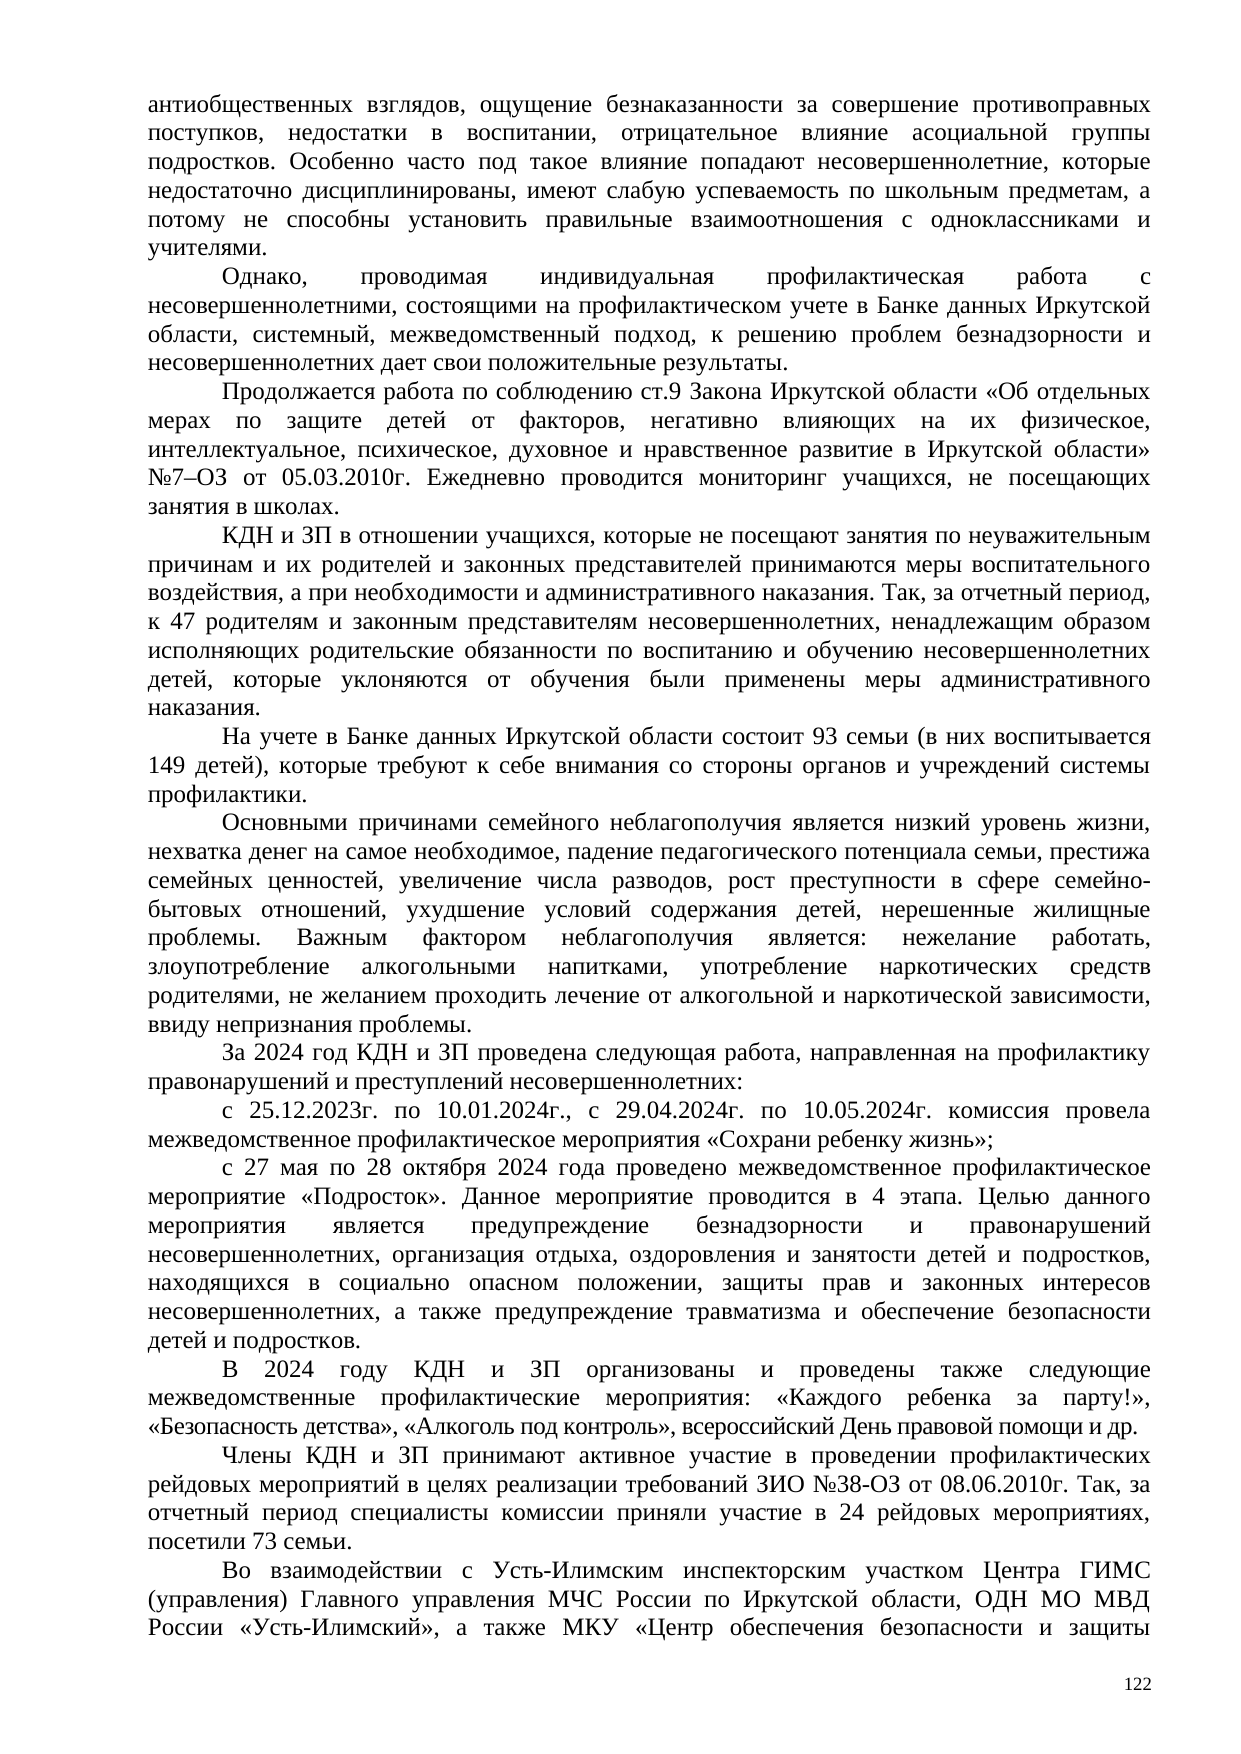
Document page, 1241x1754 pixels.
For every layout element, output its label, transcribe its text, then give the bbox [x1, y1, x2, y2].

text с 27 мая по 28 октября 2024 года проведено межведомственное профилактическое мероприятие «Подросток». Данное мероприятие проводится в 4 этапа. Целью данного мероприятия является предупреждение безнадзорности и правонарушений несовершеннолетних, организация отдыха, оздоровления и занятости детей и подростков, находящихся в социально опасном положении, защиты прав и законных интересов несовершеннолетних, а также предупреждение травматизма и обеспечение безопасности детей и подростков. [148, 1152, 1152, 1354]
text Однако, проводимая индивидуальная профилактическая работа с несовершеннолетними, состоящими на профилактическом учете в Банке данных Иркутской области, системный, межведомственный подход, к решению проблем безнадзорности и несовершеннолетних дает свои положительные результаты. [148, 261, 1152, 376]
text В 2024 году КДН и ЗП организованы и проведены также следующие межведомственные профилактические мероприятия: «Каждого ребенка за парту!», «Безопасность детства», «Алкоголь под контроль», всероссийский День правовой помощи и др. [148, 1354, 1152, 1440]
text Основными причинами семейного неблагополучия является низкий уровень жизни, нехватка денег на самое необходимое, падение педагогического потенциала семьи, престижа семейных ценностей, увеличение числа разводов, рост преступности в сфере семейно-бытовых отношений, ухудшение условий содержания детей, нерешенные жилищные проблемы. Важным фактором неблагополучия является: нежелание работать, злоупотребление алкогольными напитками, употребление наркотических средств родителями, не желанием проходить лечение от алкогольной и наркотической зависимости, ввиду непризнания проблемы. [148, 807, 1152, 1037]
text КДН и ЗП в отношении учащихся, которые не посещают занятия по неуважительным причинам и их родителей и законных представителей принимаются меры воспитательного воздействия, а при необходимости и административного наказания. Так, за отчетный период, к 47 родителям и законным представителям несовершеннолетних, ненадлежащим образом исполняющих родительские обязанности по воспитанию и обучению несовершеннолетних детей, которые уклоняются от обучения были применены меры административного наказания. [148, 520, 1152, 721]
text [148, 89, 1152, 261]
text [148, 1555, 1152, 1641]
text с 25.12.2023г. по 10.01.2024г., с 29.04.2024г. по 10.05.2024г. комиссия провела межведомственное профилактическое мероприятия «Сохрани ребенку жизнь»; [148, 1095, 1152, 1152]
text Продолжается работа по соблюдению ст.9 Закона Иркутской области «Об отдельных мерах по защите детей от факторов, негативно влияющих на их физическое, интеллектуальное, психическое, духовное и нравственное развитие в Иркутской области» №7–ОЗ от 05.03.2010г. Ежедневно проводится мониторинг учащихся, не посещающих занятия в школах. [148, 376, 1152, 520]
text Члены КДН и ЗП принимают активное участие в проведении профилактических рейдовых мероприятий в целях реализации требований ЗИО №38-ОЗ от 08.06.2010г. Так, за отчетный период специалисты комиссии приняли участие в 24 рейдовых мероприятиях, посетили 73 семьи. [148, 1440, 1152, 1555]
text На учете в Банке данных Иркутской области состоит 93 семьи (в них воспитывается 149 детей), которые требуют к себе внимания со стороны органов и учреждений системы профилактики. [148, 721, 1152, 807]
text За 2024 год КДН и ЗП проведена следующая работа, направленная на профилактику правонарушений и преступлений несовершеннолетних: [148, 1037, 1152, 1095]
